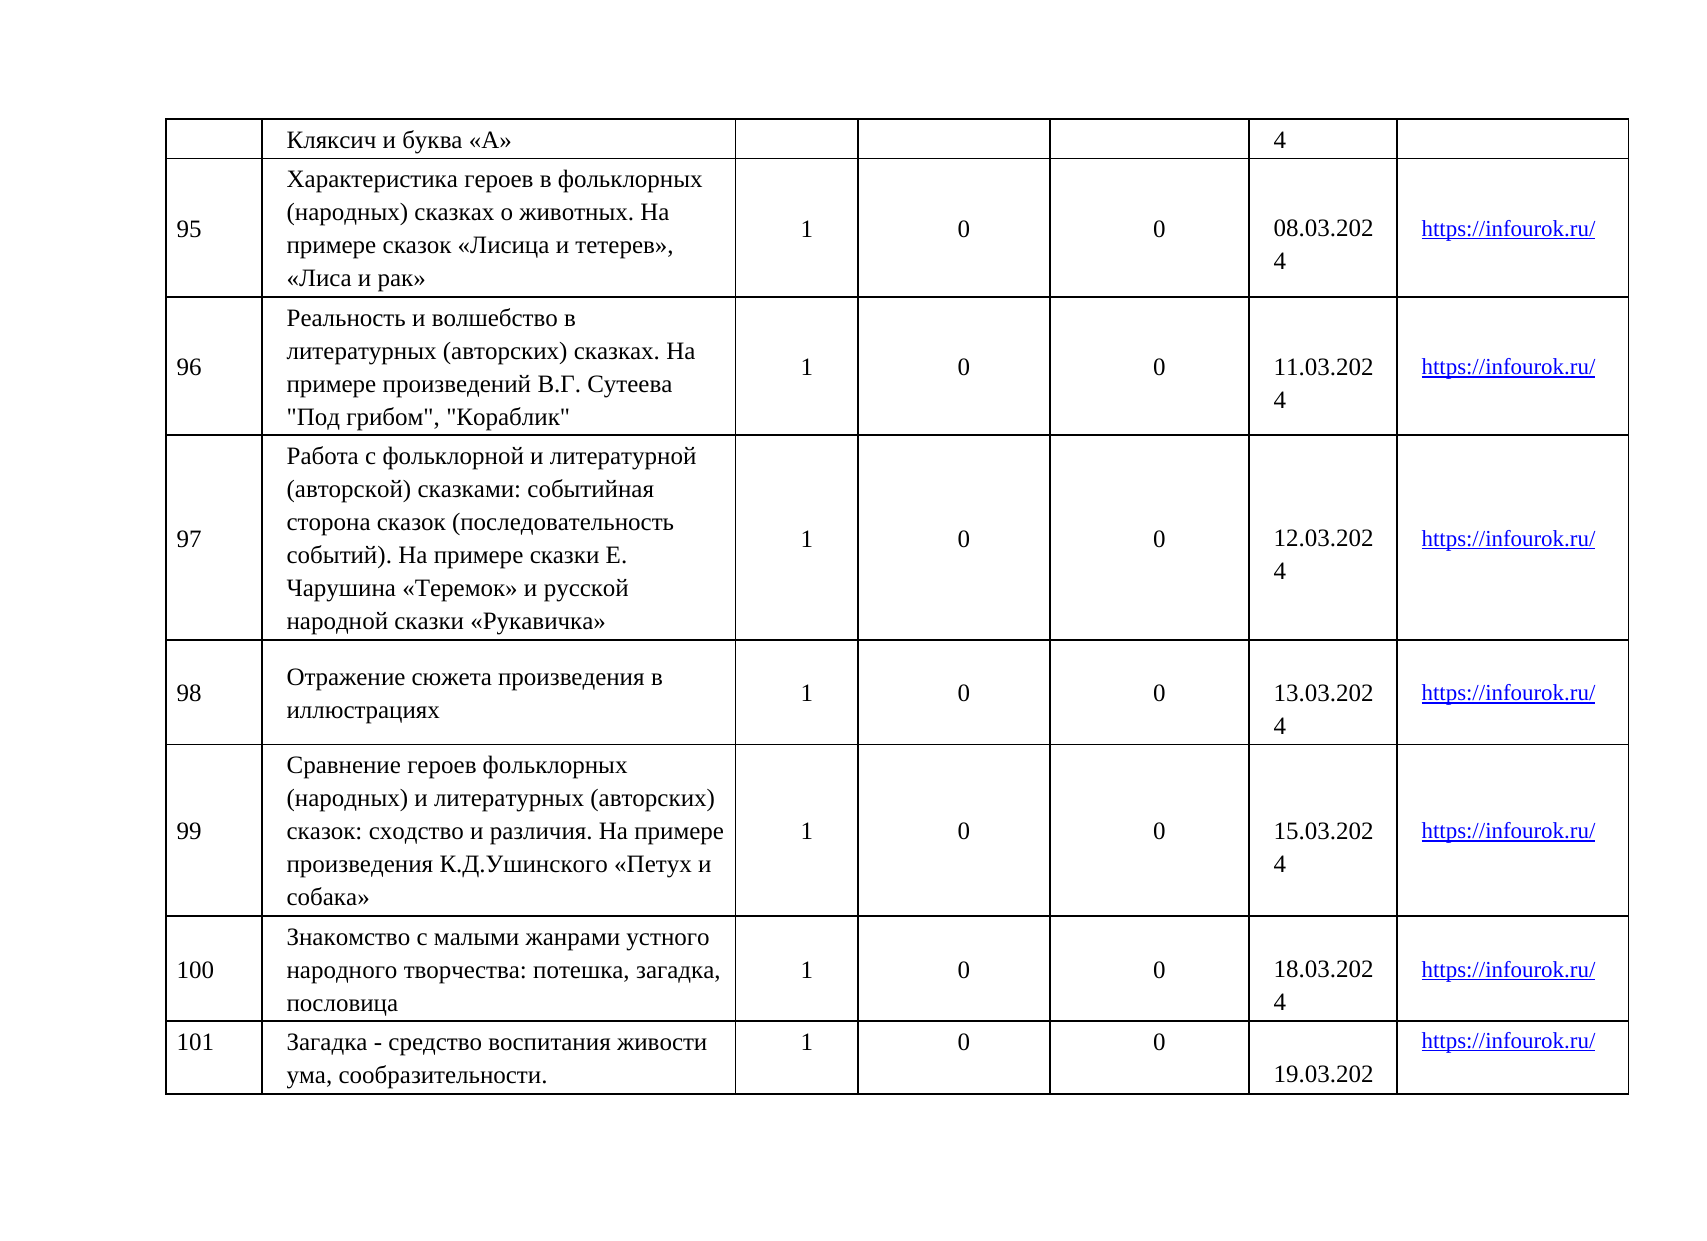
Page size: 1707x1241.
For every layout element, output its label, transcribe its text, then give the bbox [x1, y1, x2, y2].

table_cell 100 [167, 917, 261, 1020]
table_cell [263, 120, 735, 157]
table_cell 1 [736, 298, 857, 434]
table_cell 101 [167, 1022, 261, 1093]
table_cell 0 [1051, 298, 1248, 434]
table_cell https://infourok.ru/ [1398, 298, 1628, 434]
table_cell 15.03.2024 [1250, 745, 1396, 915]
table_cell 1 [736, 1022, 857, 1093]
table_cell https://infourok.ru/ [1398, 917, 1628, 1020]
table_cell 0 [859, 120, 1049, 157]
table_cell Реальность и волшебство в литературных (авторских) сказках. На примере произведений В.Г. Сутеева "Под грибом", "Кораблик" [263, 298, 735, 434]
table_cell https://infourok.ru/ [1398, 436, 1628, 639]
table_cell 0 [859, 436, 1049, 639]
table_cell 11.03.2024 [1250, 298, 1396, 434]
table_cell Характеристика героев в фольклорных (народных) сказках о животных. На примере сказок «Лисица и тетерев», «Лиса и рак» [263, 159, 735, 296]
table_cell 99 [167, 745, 261, 915]
table_cell 1 [736, 917, 857, 1020]
table_cell 12.03.2024 [1250, 436, 1396, 639]
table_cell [263, 1022, 735, 1093]
table_cell 0 [1051, 159, 1248, 296]
table_cell 1 [736, 120, 857, 157]
table_cell 0 [1051, 1022, 1248, 1093]
table_cell Работа с фольклорной и литературной (авторской) сказками: событийная сторона сказок (последовательность событий). На примере сказки Е. Чарушина «Теремок» и русской народной сказки «Рукавичка» [263, 436, 735, 639]
table_cell 19.03.2024 [1250, 1022, 1396, 1093]
table_cell 0 [859, 159, 1049, 296]
table_cell https://infourok.ru/ [1398, 745, 1628, 915]
table_cell 0 [1051, 120, 1248, 157]
table_cell 13.03.2024 [1250, 641, 1396, 743]
table_cell 96 [167, 298, 261, 434]
table_cell 1 [736, 745, 857, 915]
table_cell https://infourok.ru/ [1398, 641, 1628, 743]
table_cell 98 [167, 641, 261, 743]
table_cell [1398, 120, 1628, 157]
table_cell 1 [736, 159, 857, 296]
table_cell 18.03.2024 [1250, 917, 1396, 1020]
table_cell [1398, 1022, 1628, 1093]
table_cell 1 [736, 436, 857, 639]
table_cell Отражение сюжета произведения в иллюстрациях [263, 641, 735, 743]
table_cell 08.03.2024 [1250, 159, 1396, 296]
table_cell 0 [859, 745, 1049, 915]
table_cell 1 [736, 641, 857, 743]
table_cell https://infourok.ru/ [1398, 159, 1628, 296]
table_cell 0 [859, 917, 1049, 1020]
table_cell 0 [859, 641, 1049, 743]
table_cell Сравнение героев фольклорных (народных) и литературных (авторских) сказок: сходство и различия. На примере произведения К.Д.Ушинского «Петух и собака» [263, 745, 735, 915]
table_cell 0 [1051, 745, 1248, 915]
table_cell Знакомство с малыми жанрами устного народного творчества: потешка, загадка, пословица [263, 917, 735, 1020]
table_cell 0 [1051, 641, 1248, 743]
table_cell 97 [167, 436, 261, 639]
table_cell 0 [1051, 917, 1248, 1020]
table_cell 06.03.2024 [1250, 120, 1396, 157]
table_cell 94 [167, 120, 261, 157]
table_cell 95 [167, 159, 261, 296]
table_cell 0 [859, 298, 1049, 434]
table_cell 0 [859, 1022, 1049, 1093]
table_cell 0 [1051, 436, 1248, 639]
